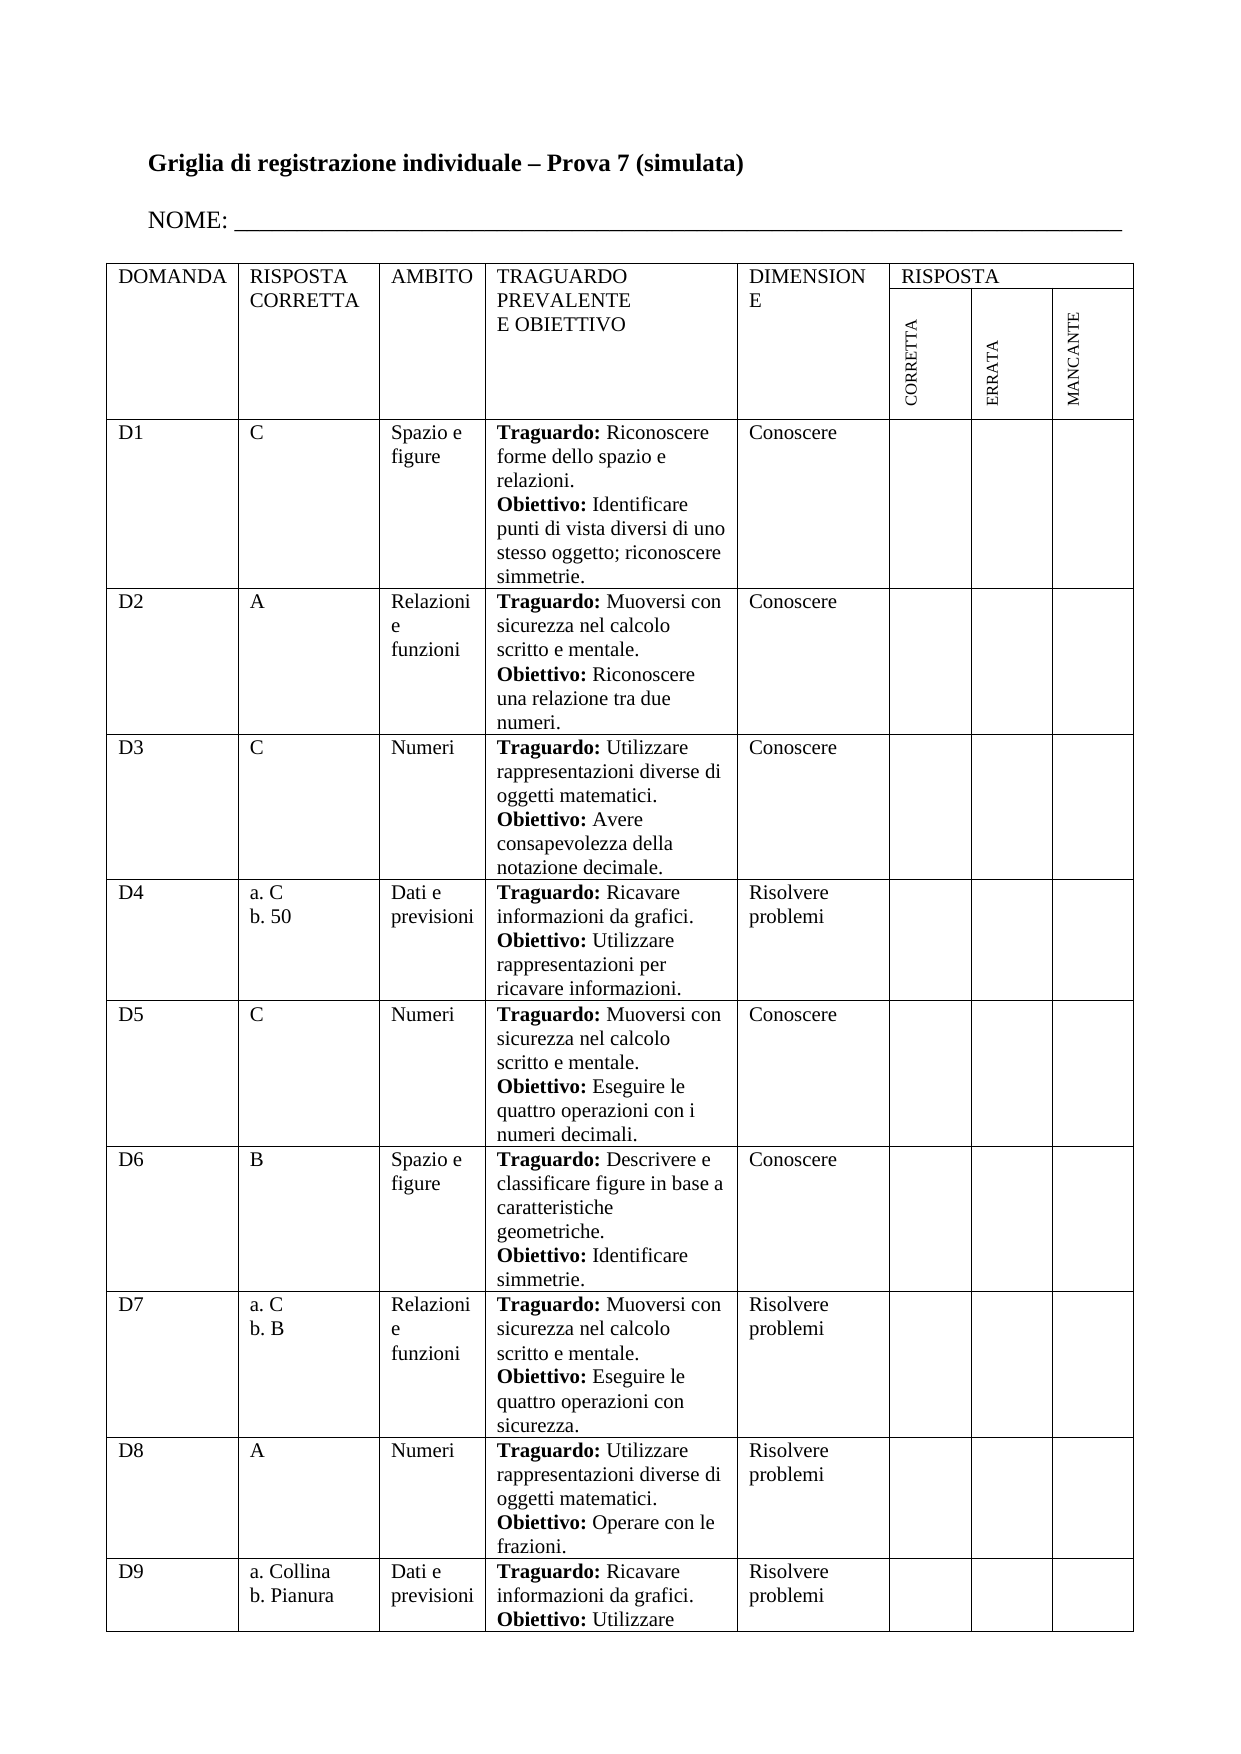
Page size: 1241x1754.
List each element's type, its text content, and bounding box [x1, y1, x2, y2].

table_cell [890, 880, 971, 1000]
table_cell [972, 1559, 1052, 1631]
table_cell [1053, 880, 1133, 1000]
table_cell [972, 1292, 1052, 1437]
table_cell C [239, 1001, 379, 1146]
table_cell Traguardo: Utilizzare rappresentazioni diverse di oggetti matematici. Obiettivo: Operare con le frazioni. [486, 1438, 737, 1558]
table_cell Conoscere [738, 420, 889, 588]
table_header AMBITO [380, 264, 485, 419]
table_cell [890, 589, 971, 734]
table_cell D4 [107, 880, 238, 1000]
table_cell [972, 1438, 1052, 1558]
table_cell Risolvere problemi [738, 880, 889, 1000]
table_cell Relazioni e funzioni [380, 1292, 485, 1437]
table_cell Spazio e figure [380, 420, 485, 588]
table_cell A [239, 1438, 379, 1558]
table_cell [972, 735, 1052, 879]
table_cell [1053, 735, 1133, 879]
table_cell Risolvere problemi [738, 1292, 889, 1437]
table_cell Traguardo: Muoversi con sicurezza nel calcolo scritto e mentale. Obiettivo: Eseguire le quattro operazioni con i numeri decimali. [486, 1001, 737, 1146]
table_cell ERRATA [972, 289, 1052, 419]
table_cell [486, 1559, 737, 1631]
table_cell a. C b. 50 [239, 880, 379, 1000]
text Griglia di registrazione individuale – Prova 7 (simulata) [118, 148, 1122, 176]
table_cell [1053, 589, 1133, 734]
table_cell Relazioni e funzioni [380, 589, 485, 734]
table_cell A [239, 589, 379, 734]
table_cell B [239, 1147, 379, 1291]
table_cell [1053, 1559, 1133, 1631]
table_cell D2 [107, 589, 238, 734]
table_cell [972, 420, 1052, 588]
table_cell D8 [107, 1438, 238, 1558]
table_cell [972, 1147, 1052, 1291]
table_cell Conoscere [738, 589, 889, 734]
table_cell Conoscere [738, 1147, 889, 1291]
table_cell [890, 1292, 971, 1437]
text NOME: _______________________________________________________________________ [118, 205, 1122, 234]
table_cell Dati e previsioni [380, 1559, 485, 1631]
table_cell D9 [107, 1559, 238, 1631]
table_header DOMANDA [107, 264, 238, 419]
table_cell [890, 1559, 971, 1631]
table_cell [972, 880, 1052, 1000]
table_cell Numeri [380, 735, 485, 879]
table_cell Spazio e figure [380, 1147, 485, 1291]
table_cell [1053, 1001, 1133, 1146]
table_cell [1053, 1438, 1133, 1558]
table_cell [1053, 1147, 1133, 1291]
table_cell D1 [107, 420, 238, 588]
table_cell [890, 1438, 971, 1558]
table_cell Traguardo: Utilizzare rappresentazioni diverse di oggetti matematici. Obiettivo: Avere consapevolezza della notazione decimale. [486, 735, 737, 879]
table_cell D7 [107, 1292, 238, 1437]
table_cell [1053, 420, 1133, 588]
table_cell [972, 589, 1052, 734]
table_cell [890, 1147, 971, 1291]
table_cell Risolvere problemi [738, 1438, 889, 1558]
table_header TRAGUARDO PREVALENTE E OBIETTIVO [486, 264, 737, 419]
table_cell a. C b. B [239, 1292, 379, 1437]
table_cell Traguardo: Riconoscere forme dello spazio e relazioni. Obiettivo: Identificare punti di vista diversi di uno stesso oggetto; riconoscere simmetrie. [486, 420, 737, 588]
table_cell Traguardo: Ricavare informazioni da grafici. Obiettivo: Utilizzare rappresentazioni per ricavare informazioni. [486, 880, 737, 1000]
table_cell Dati e previsioni [380, 880, 485, 1000]
table_cell Risolvere problemi [738, 1559, 889, 1631]
table_cell Traguardo: Muoversi con sicurezza nel calcolo scritto e mentale. Obiettivo: Riconoscere una relazione tra due numeri. [486, 589, 737, 734]
table_header DIMENSIONE [738, 264, 889, 419]
table_cell [890, 1001, 971, 1146]
table_cell MANCANTE [1053, 289, 1133, 419]
table_cell Numeri [380, 1438, 485, 1558]
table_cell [239, 1559, 379, 1631]
table_cell Conoscere [738, 1001, 889, 1146]
table_cell Numeri [380, 1001, 485, 1146]
table_cell Conoscere [738, 735, 889, 879]
table_cell [890, 420, 971, 588]
table_cell Traguardo: Descrivere e classificare figure in base a caratteristiche geometriche. Obiettivo: Identificare simmetrie. [486, 1147, 737, 1291]
table_cell D5 [107, 1001, 238, 1146]
table_cell CORRETTA [890, 289, 971, 419]
table_cell [972, 1001, 1052, 1146]
table_header RISPOSTA CORRETTA [239, 264, 379, 419]
table_cell C [239, 735, 379, 879]
table_cell [890, 735, 971, 879]
table_cell [1053, 1292, 1133, 1437]
table_header RISPOSTA [890, 264, 1133, 288]
table_cell Traguardo: Muoversi con sicurezza nel calcolo scritto e mentale. Obiettivo: Eseguire le quattro operazioni con sicurezza. [486, 1292, 737, 1437]
table_cell C [239, 420, 379, 588]
table_cell D3 [107, 735, 238, 879]
table_cell D6 [107, 1147, 238, 1291]
